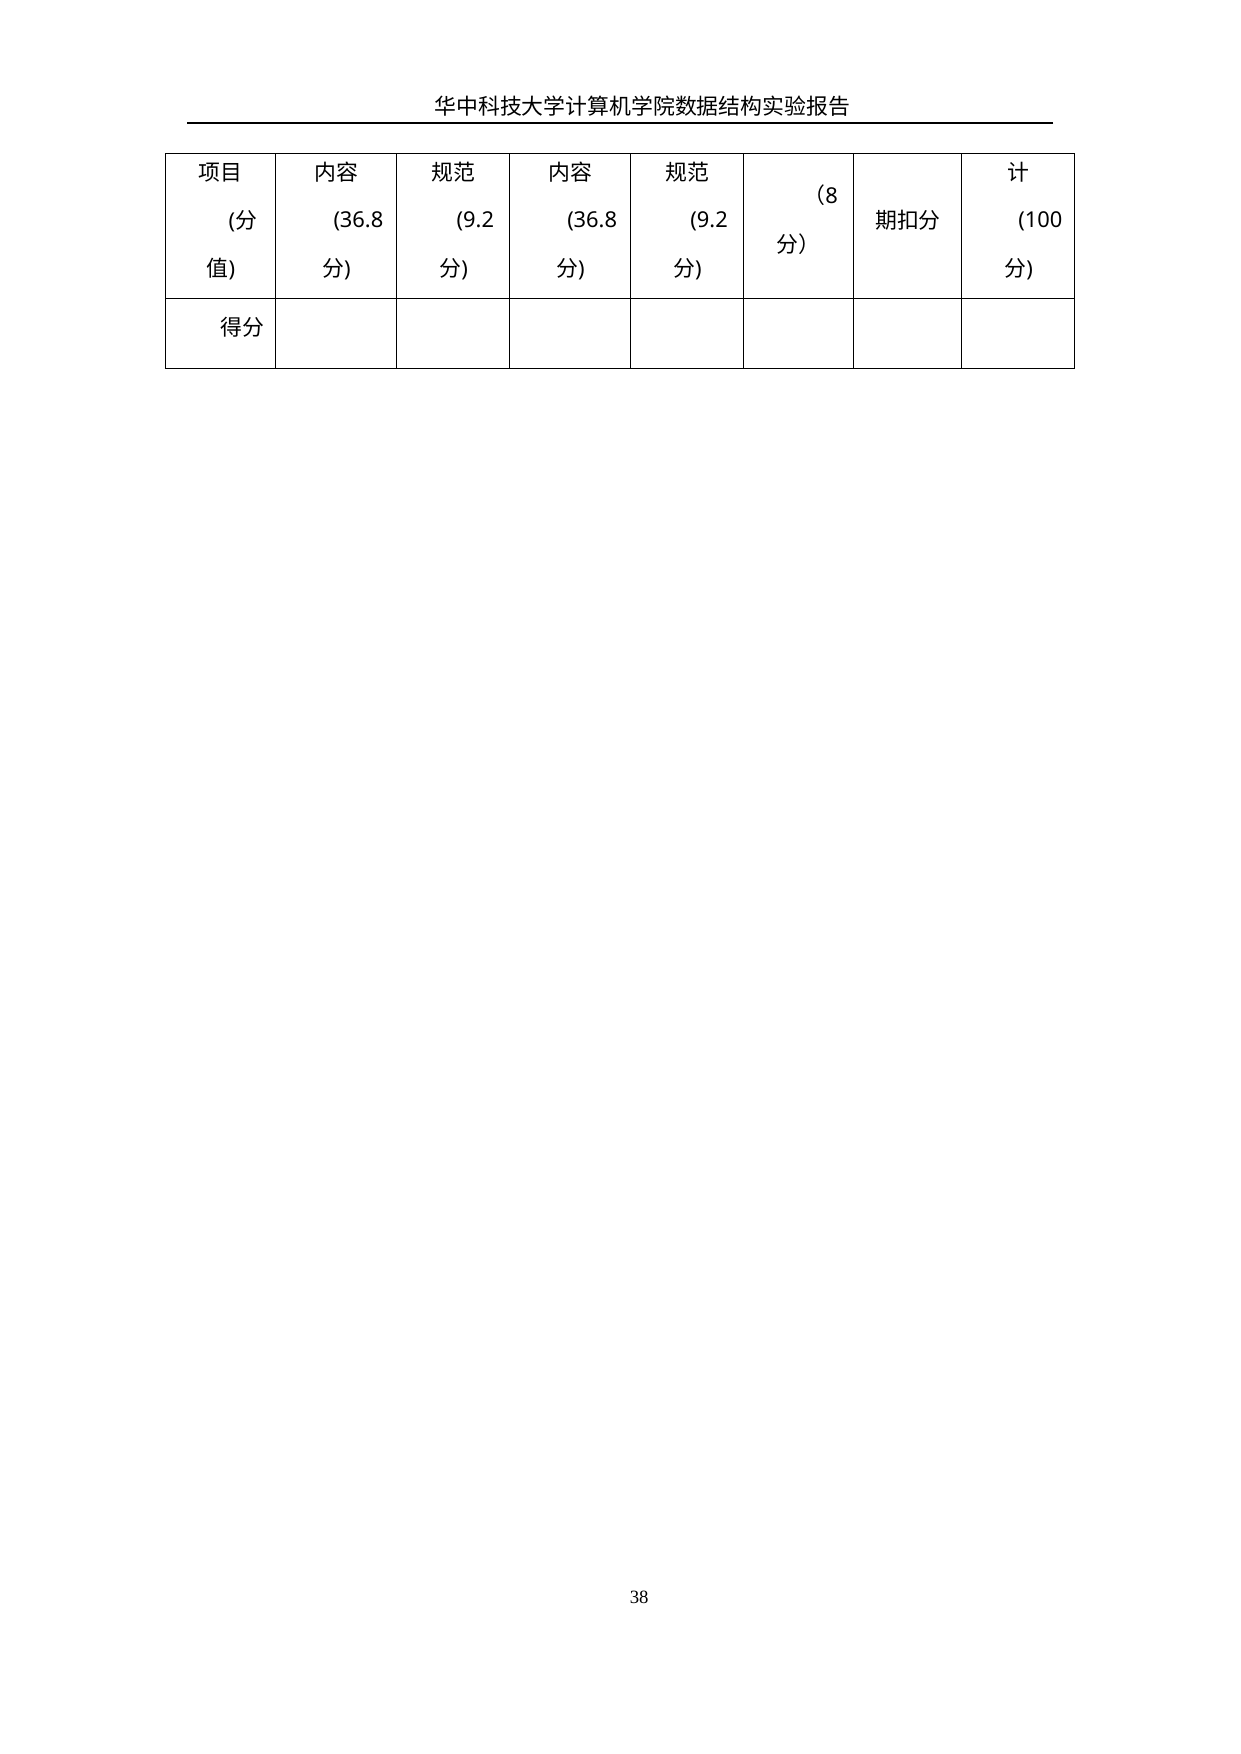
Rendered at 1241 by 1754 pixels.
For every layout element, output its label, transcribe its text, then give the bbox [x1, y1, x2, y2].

table_cell 得分 [166, 299, 275, 367]
table_cell [276, 299, 396, 367]
table_cell [962, 299, 1074, 367]
table_header 合 计 (100分) [962, 154, 1074, 298]
table_cell [397, 299, 509, 367]
table_header 报告规范 (9.2分) [631, 154, 743, 298]
table_header 报告内容 (36.8分) [510, 154, 630, 298]
table_header 考勤 （8分） [744, 154, 853, 298]
table_header 程序内容 (36.8分) [276, 154, 396, 298]
table_header 逾期扣分 [854, 154, 961, 298]
table_cell [631, 299, 743, 367]
table_header 评分项目 (分值) [166, 154, 275, 298]
table_header 程序规范 (9.2分) [397, 154, 509, 298]
table_cell [854, 299, 961, 367]
table_cell [510, 299, 630, 367]
table_cell [744, 299, 853, 367]
